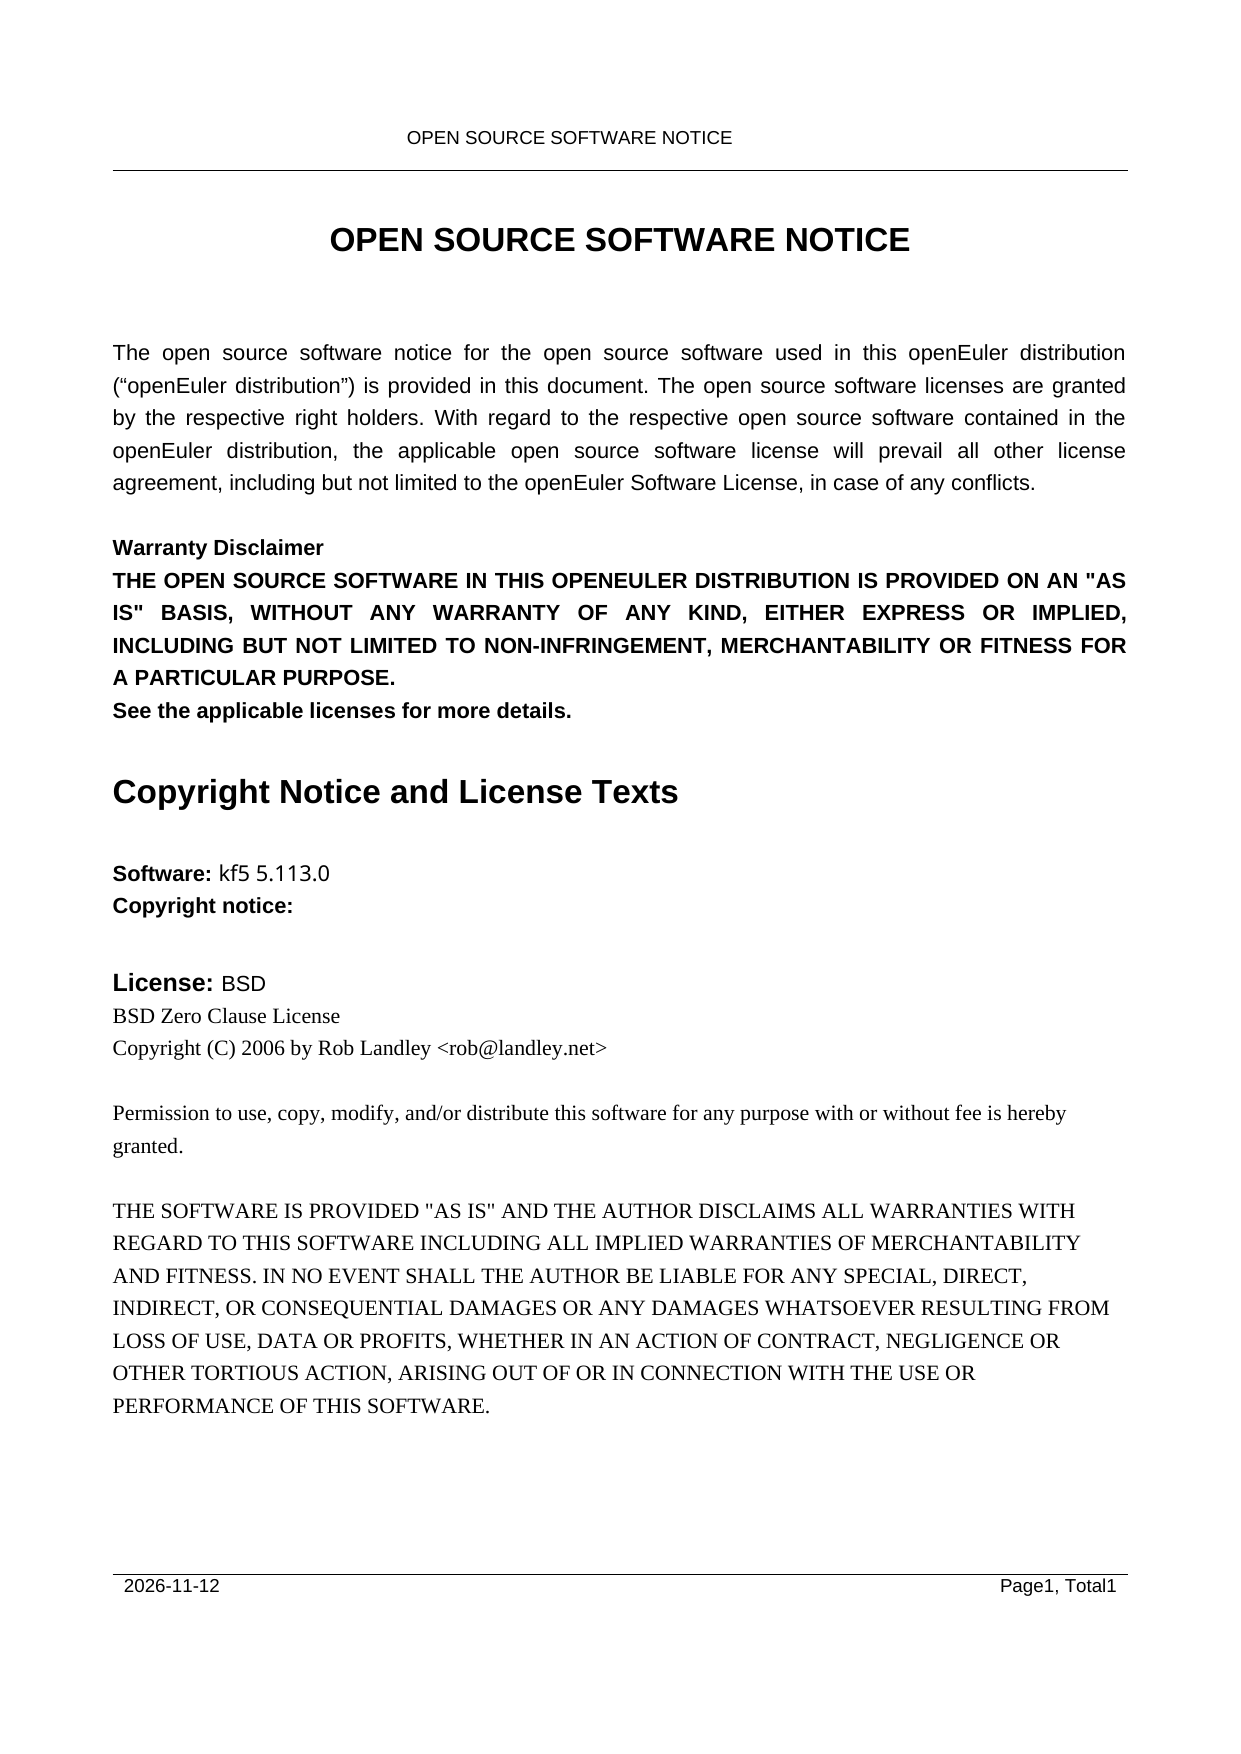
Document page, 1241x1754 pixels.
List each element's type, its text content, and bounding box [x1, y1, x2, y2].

text OPEN SOURCE SOFTWARE NOTICE [112, 206, 1128, 271]
text Copyright Notice and License Texts [112, 759, 1128, 824]
title Software: kf5 5.113.0 [112, 856, 1128, 889]
text THE OPEN SOURCE SOFTWARE IN THIS OPENEULER DISTRIBUTION IS PROVIDED ON AN "AS IS" BASIS, WITHOUT ANY WARRANTY OF ANY KIND, EITHER EXPRESS OR IMPLIED, INCLUDING BUT NOT LIMITED TO NON-INFRINGEMENT, MERCHANTABILITY OR FITNESS FOR A PARTICULAR PURPOSE. See the applicable licenses for more details. [112, 564, 1128, 726]
text Copyright notice: [112, 889, 1128, 921]
text Warranty Disclaimer [112, 531, 1128, 564]
text BSD Zero Clause License Copyright (C) 2006 by Rob Landley <rob@landley.net> Permission to use, copy, modify, and/or distribute this software for any purpose with or without fee is hereby granted. THE SOFTWARE IS PROVIDED "AS IS" AND THE AUTHOR DISCLAIMS ALL WARRANTIES WITH REGARD TO THIS SOFTWARE INCLUDING ALL IMPLIED WARRANTIES OF MERCHANTABILITY AND FITNESS. IN NO EVENT SHALL THE AUTHOR BE LIABLE FOR ANY SPECIAL, DIRECT, INDIRECT, OR CONSEQUENTIAL DAMAGES OR ANY DAMAGES WHATSOEVER RESULTING FROM LOSS OF USE, DATA OR PROFITS, WHETHER IN AN ACTION OF CONTRACT, NEGLIGENCE OR OTHER TORTIOUS ACTION, ARISING OUT OF OR IN CONNECTION WITH THE USE OR PERFORMANCE OF THIS SOFTWARE. [112, 999, 1128, 1454]
text The open source software notice for the open source software used in this openEuler distribution (“openEuler distribution”) is provided in this document. The open source software licenses are granted by the respective right holders. With regard to the respective open source software contained in the openEuler distribution, the applicable open source software license will prevail all other license agreement, including but not limited to the openEuler Software License, in case of any conflicts. [112, 336, 1128, 499]
text License: BSD [112, 966, 1128, 999]
